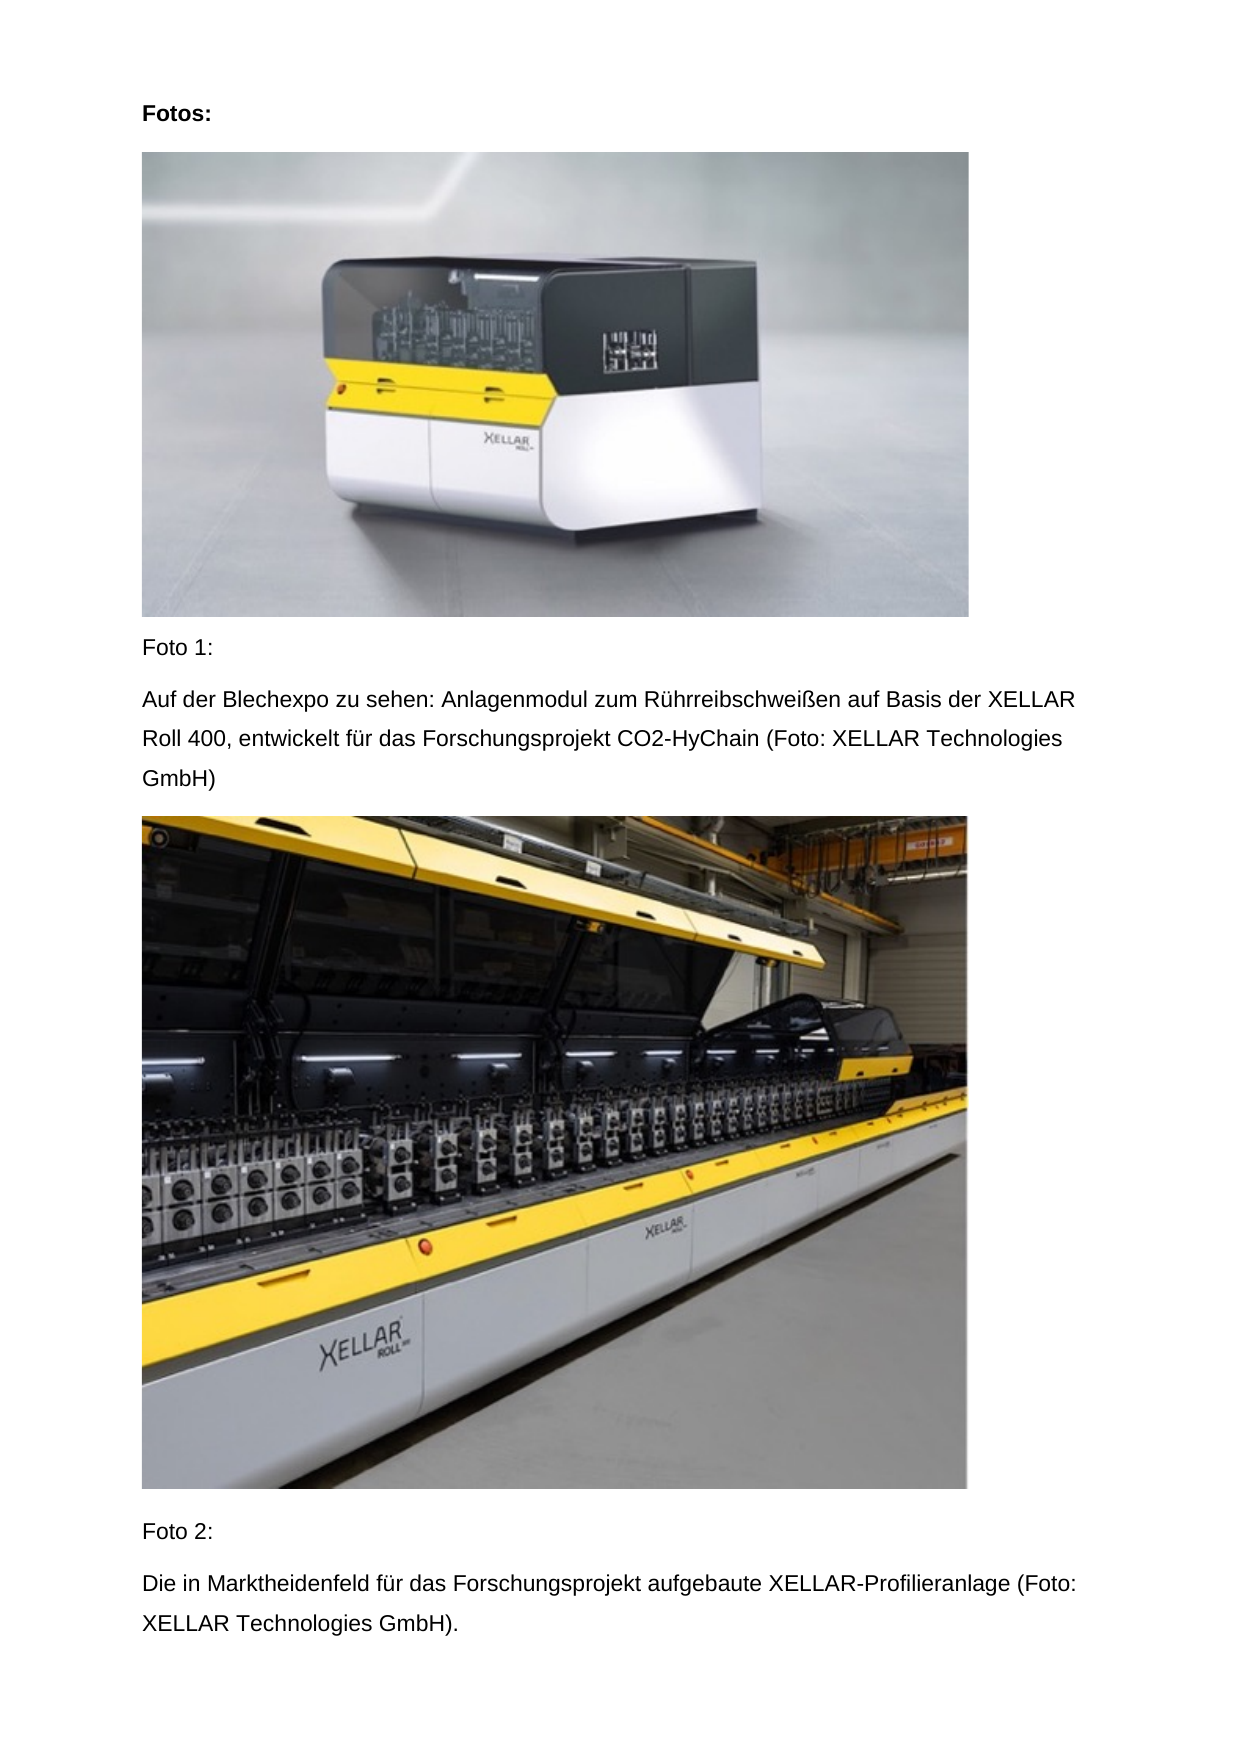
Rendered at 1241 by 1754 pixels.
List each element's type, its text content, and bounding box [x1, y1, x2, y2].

text Fotos: [142, 100, 1110, 127]
picture [141, 816, 969, 1489]
picture [141, 152, 969, 617]
text Auf der Blechexpo zu sehen: Anlagenmodul zum Rührreibschweißen auf Basis der XELLAR Roll 400, entwickelt für das Forschungsprojekt CO2-HyChain (Foto: XELLAR Technologies GmbH) [142, 686, 1110, 791]
text Foto 1: [142, 634, 1110, 660]
text Foto 2: [142, 1518, 1110, 1544]
text Die in Marktheidenfeld für das Forschungsprojekt aufgebaute XELLAR-Profilieranlage (Foto: XELLAR Technologies GmbH). [142, 1570, 1110, 1636]
